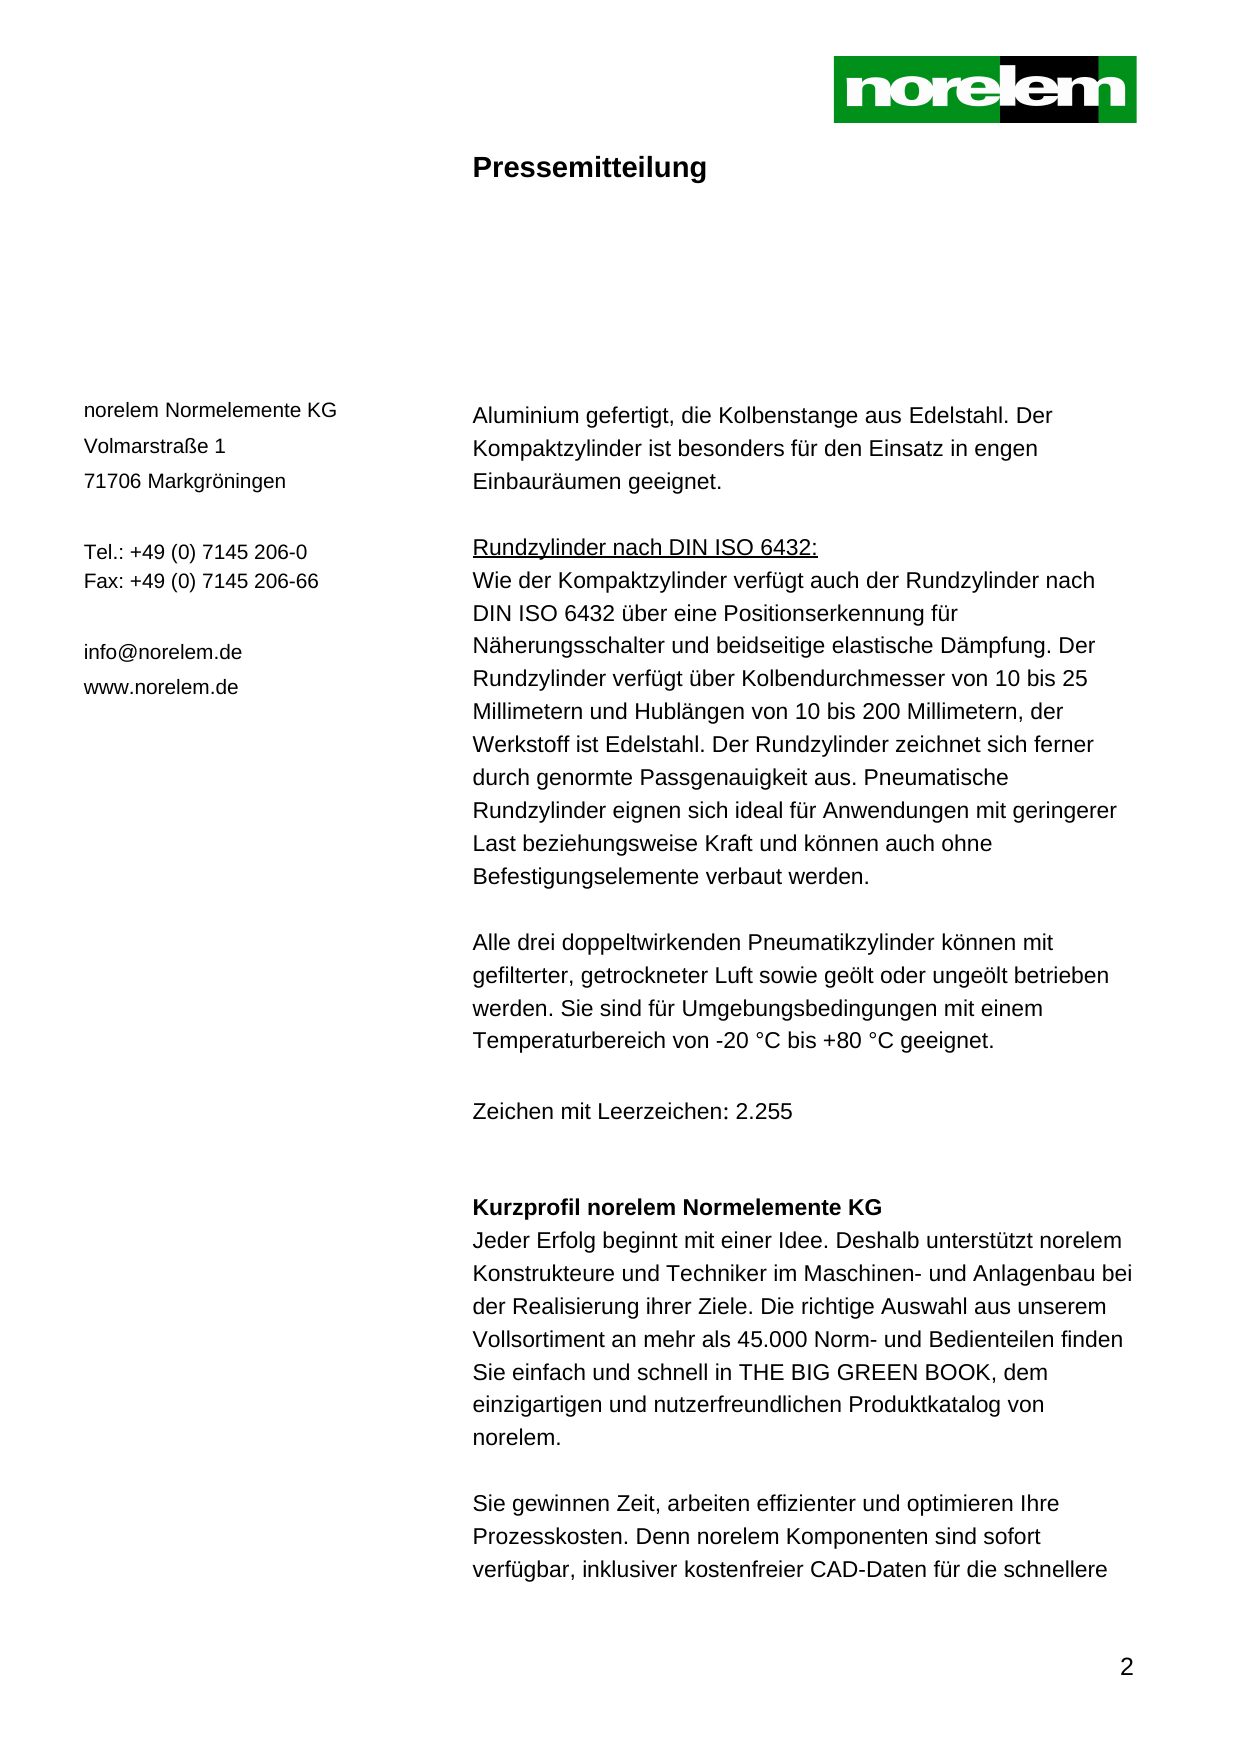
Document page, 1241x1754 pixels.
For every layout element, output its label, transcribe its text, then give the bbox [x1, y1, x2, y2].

text Rundzylinder nach DIN ISO 6432: [472, 534, 1134, 560]
picture [833, 56, 1137, 123]
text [472, 399, 1134, 494]
text Alle drei doppeltwirkenden Pneumatikzylinder können mit gefilterter, getrockneter Luft sowie geölt oder ungeölt betrieben werden. Sie sind für Umgebungsbedingungen mit einem Temperaturbereich von -20 °C bis +80 °C geeignet. [472, 929, 1134, 1054]
text Jeder Erfolg beginnt mit einer Idee. Deshalb unterstützt norelem Konstrukteure und Techniker im Maschinen- und Anlagenbau bei der Realisierung ihrer Ziele. Die richtige Auswahl aus unserem Vollsortiment an mehr als 45.000 Norm- und Bedienteilen finden Sie einfach und schnell in THE BIG GREEN BOOK, dem einzigartigen und nutzerfreundlichen Produktkatalog von norelem. [472, 1227, 1134, 1451]
text Zeichen mit Leerzeichen: 2.255 [472, 1096, 1134, 1125]
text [472, 1490, 1134, 1582]
text Wie der Kompaktzylinder verfügt auch der Rundzylinder nach DIN ISO 6432 über eine Positionserkennung für Näherungsschalter und beidseitige elastische Dämpfung. Der Rundzylinder verfügt über Kolbendurchmesser von 10 bis 25 Millimetern und Hublängen von 10 bis 200 Millimetern, der Werkstoff ist Edelstahl. Der Rundzylinder zeichnet sich ferner durch genormte Passgenauigkeit aus. Pneumatische Rundzylinder eignen sich ideal für Anwendungen mit geringerer Last beziehungsweise Kraft und können auch ohne Befestigungselemente verbaut werden. [472, 567, 1134, 889]
subtitle Kurzprofil norelem Normelemente KG [472, 1194, 1134, 1220]
